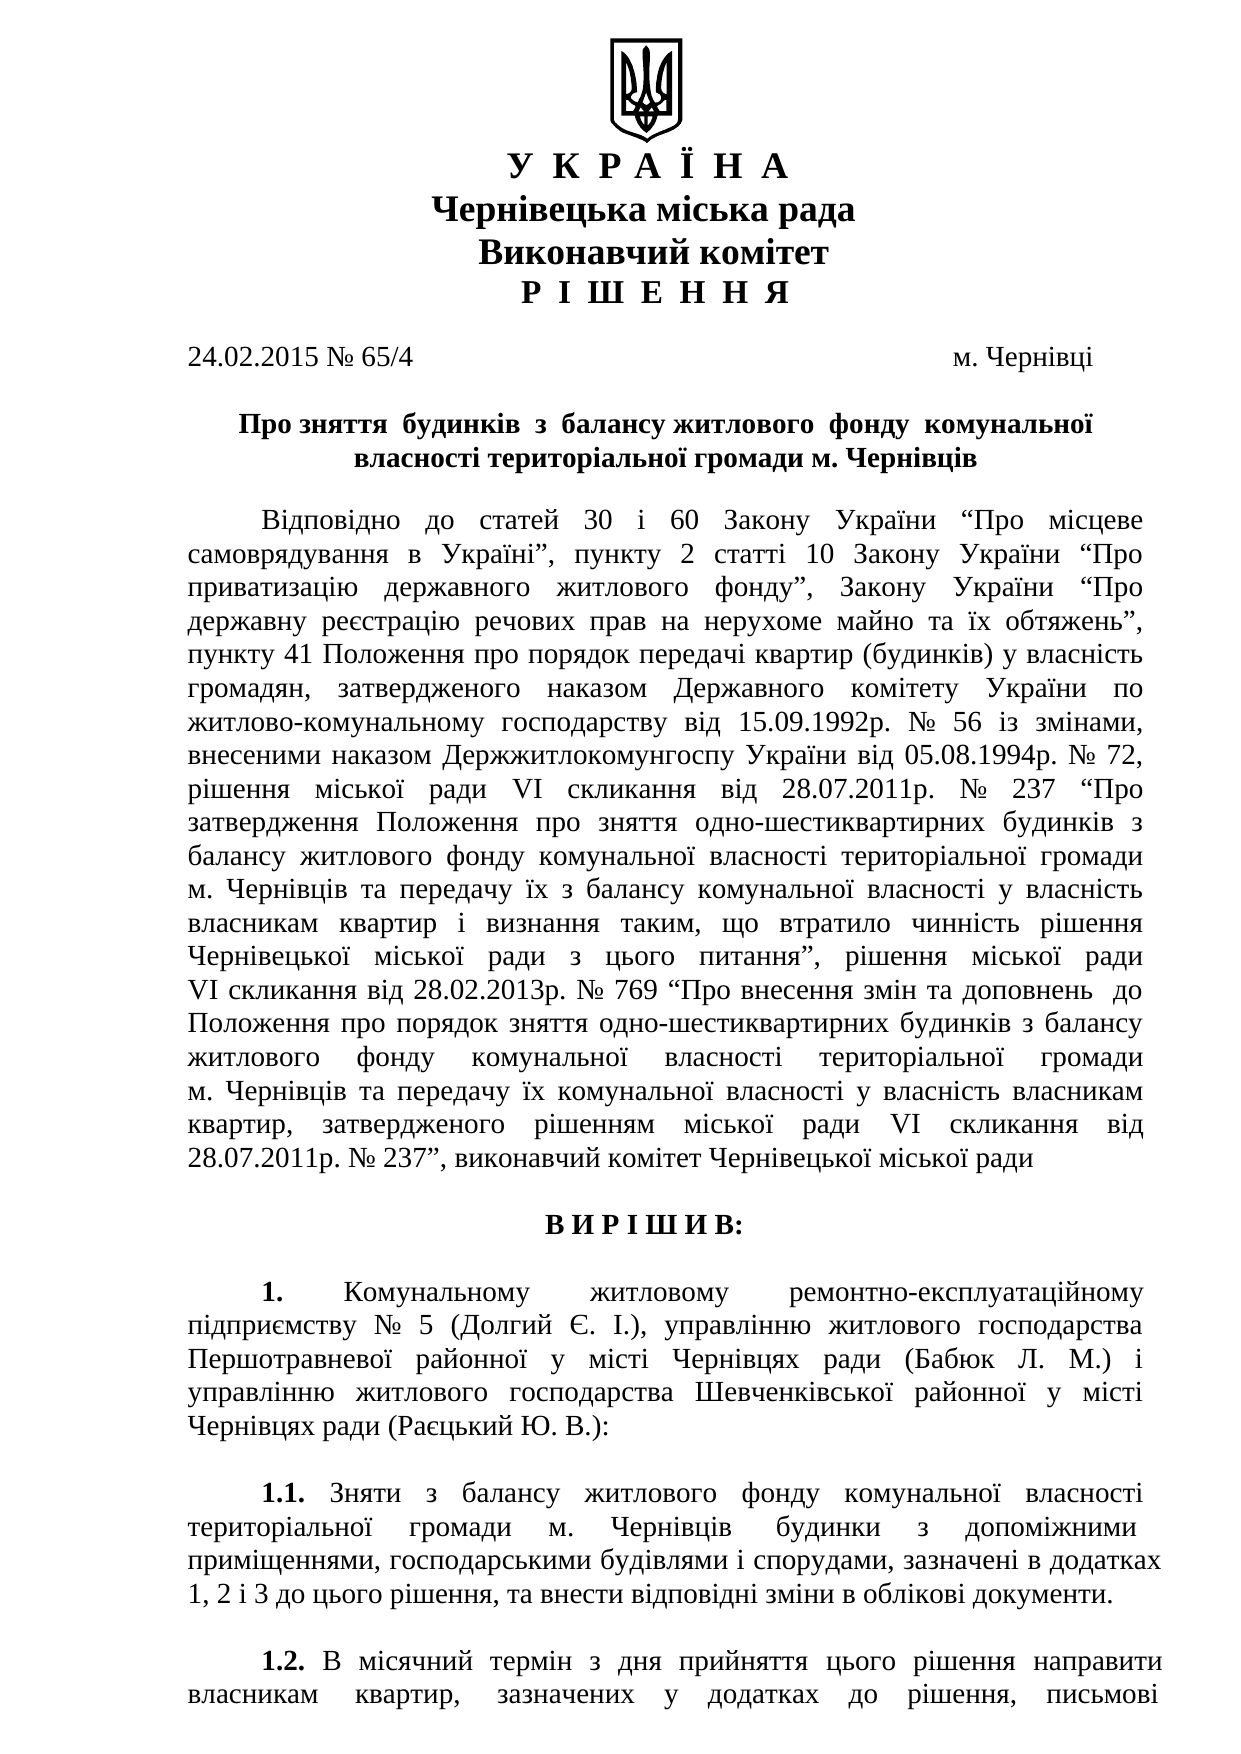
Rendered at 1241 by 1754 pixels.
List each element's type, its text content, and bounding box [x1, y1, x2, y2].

text 1. Комунальному житловому ремонтно-експлуатаційному підприємству № 5 (Долгий Є. І.), управлінню житлового господарства Першотравневої районної у місті Чернівцях ради (Бабюк Л. М.) і управлінню житлового господарства Шевченківської районної у місті Чернівцях ради (Раєцький Ю. В.): [187, 1274, 1144, 1442]
subtitle Про зняття будинків з балансу житлового фонду комунальної власності територіальної громади м. Чернівців [187, 407, 1144, 474]
text 1.2. В місячний термін з дня прийняття цього рішення направити власникам квартир, зазначених у додатках до рішення, письмові [187, 1643, 1162, 1710]
text приміщеннями, господарськими будівлями і спорудами, зазначені в додатках 1, 2 і 3 до цього рішення, та внести відповідні зміни в облікові документи. [187, 1542, 1162, 1609]
text У К Р А Ї Н А [187, 143, 1144, 186]
text Відповідно до статей 30 і 60 Закону України “Про місцеве самоврядування в Україні”, пункту 2 статті 10 Закону України “Про приватизацію державного житлового фонду”, Закону України “Про державну реєстрацію речових прав на нерухоме майно та їх обтяжень”, пункту 41 Положення про порядок передачі квартир (будинків) у власність громадян, затвердженого наказом Державного комітету України по житлово-комунальному господарству від 15.09.1992р. № 56 із змінами, внесеними наказом Держжитлокомунгоспу України від 05.08.1994р. № 72, рішення міської ради VІ скликання від 28.07.2011р. № 237 “Про затвердження Положення про зняття одно-шестиквартирних будинків з балансу житлового фонду комунальної власності територіальної громади м. Чернівців та передачу їх з балансу комунальної власності у власність власникам квартир і визнання таким, що втратило чинність рішення Чернівецької міської ради з цього питання”, рішення міської ради VІ скликання від 28.02.2013р. № 769 “Про внесення змін та доповнень до Положення про порядок зняття одно-шестиквартирних будинків з балансу житлового фонду комунальної власності територіальної громади м. Чернівців та передачу їх комунальної власності у власність власникам квартир, затвердженого рішенням міської ради VІ скликання від 28.07.2011р. № , виконавчий комітет Чернівецької міської ради [187, 502, 1144, 1173]
text 1.1. Зняти з балансу житлового фонду комунальної власності територіальної громади м. Чернівців будинки з допоміжними [187, 1475, 1144, 1542]
text В И Р І Ш И В: [187, 1207, 1144, 1240]
subtitle Чернівецька міська рада [187, 186, 1144, 229]
text Р І Ш Е Н Н Я [187, 272, 1144, 311]
text Виконавчий комітет [187, 229, 1144, 272]
text 24.02.2015 № 65/4 м. Чернівці [187, 339, 1144, 373]
